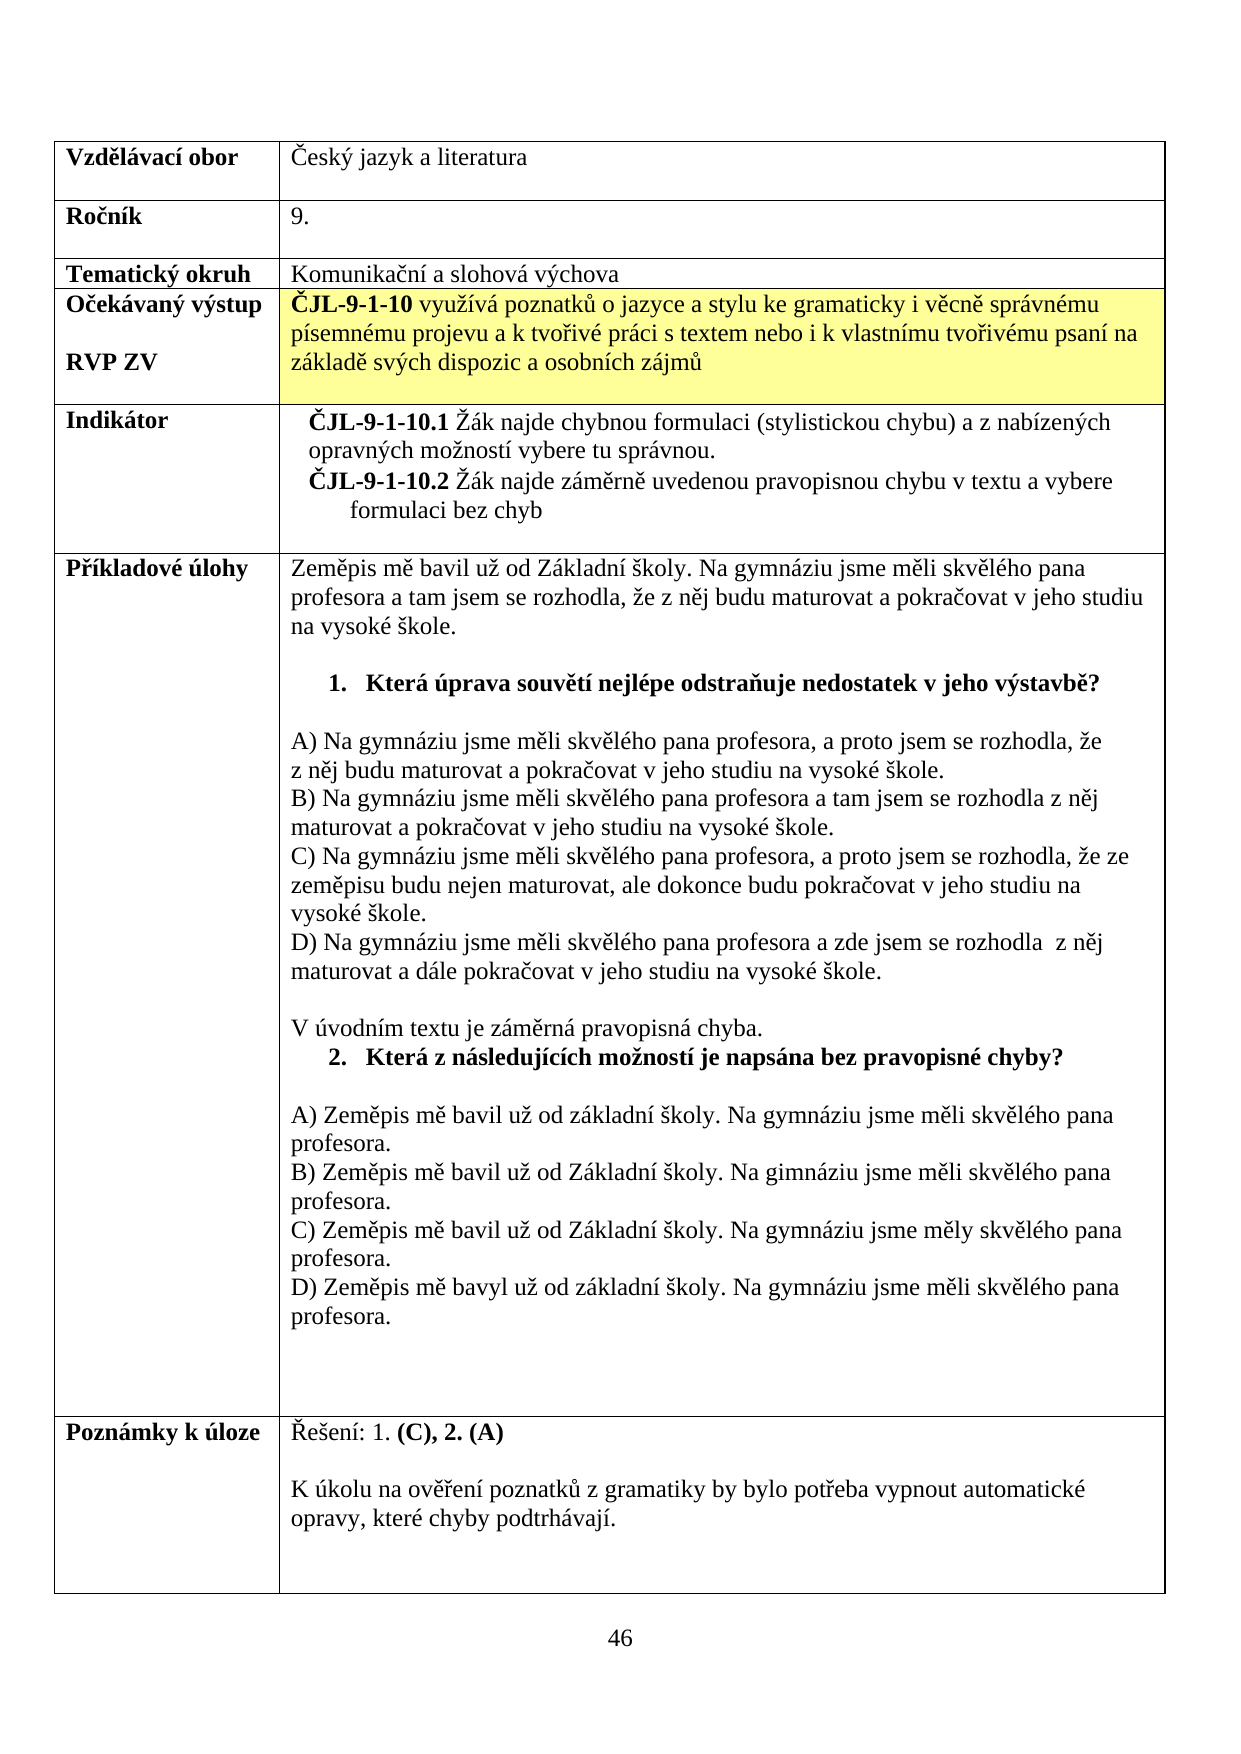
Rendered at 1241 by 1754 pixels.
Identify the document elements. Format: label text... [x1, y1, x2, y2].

table_header Český jazyk a literatura [280, 142, 1164, 200]
table_cell Poznámky k úloze [55, 1417, 279, 1593]
table_cell ČJL-9-1-10.1 Žák najde chybnou formulaci (stylistickou chybu) a z nabízených opravných možností vybere tu správnou. ČJL-9-1-10.2 Žák najde záměrně uvedenou pravopisnou chybu v textu a vybere formulaci bez chyb [280, 405, 1164, 552]
table_cell Komunikační a slohová výchova [280, 259, 1164, 288]
table_cell Ročník [55, 201, 279, 258]
table_cell Zeměpis mě bavil už od Základní školy. Na gymnáziu jsme měli skvělého pana profesora a tam jsem se rozhodla, že z něj budu maturovat a pokračovat v jeho studiu na vysoké škole. Která úprava souvětí nejlépe odstraňuje nedostatek v jeho výstavbě? A) Na gymnáziu jsme měli skvělého pana profesora, a proto jsem se rozhodla, že z něj budu maturovat a pokračovat v jeho studiu na vysoké škole. B) Na gymnáziu jsme měli skvělého pana profesora a tam jsem se rozhodla z něj maturovat a pokračovat v jeho studiu na vysoké škole. C) Na gymnáziu jsme měli skvělého pana profesora, a proto jsem se rozhodla, že ze zeměpisu budu nejen maturovat, ale dokonce budu pokračovat v jeho studiu na vysoké škole. D) Na gymnáziu jsme měli skvělého pana profesora a zde jsem se rozhodla z něj maturovat a dále pokračovat v jeho studiu na vysoké škole. V úvodním textu je záměrná pravopisná chyba. Která z následujících možností je napsána bez pravopisné chyby? A) Zeměpis mě bavil už od základní školy. Na gymnáziu jsme měli skvělého pana profesora. B) Zeměpis mě bavil už od Základní školy. Na gimnáziu jsme měli skvělého pana profesora. C) Zeměpis mě bavil už od Základní školy. Na gymnáziu jsme měly skvělého pana profesora. D) Zeměpis mě bavyl už od základní školy. Na gymnáziu jsme měli skvělého pana profesora. [280, 554, 1164, 1416]
table_cell Indikátor [55, 405, 279, 552]
table_cell ČJL-9-1-10 využívá poznatků o jazyce a stylu ke gramaticky i věcně správnému písemnému projevu a k tvořivé práci s textem nebo i k vlastnímu tvořivému psaní na základě svých dispozic a osobních zájmů [280, 289, 1164, 404]
table_cell Očekávaný výstup RVP ZV [55, 289, 279, 404]
table_cell 9. [280, 201, 1164, 258]
table_header Vzdělávací obor [55, 142, 279, 200]
table_cell Řešení: 1. (C), 2. (A) K úkolu na ověření poznatků z gramatiky by bylo potřeba vypnout automatické opravy, které chyby podtrhávají. [280, 1417, 1164, 1593]
table_cell Příkladové úlohy [55, 554, 279, 1416]
table_cell Tematický okruh [55, 259, 279, 288]
